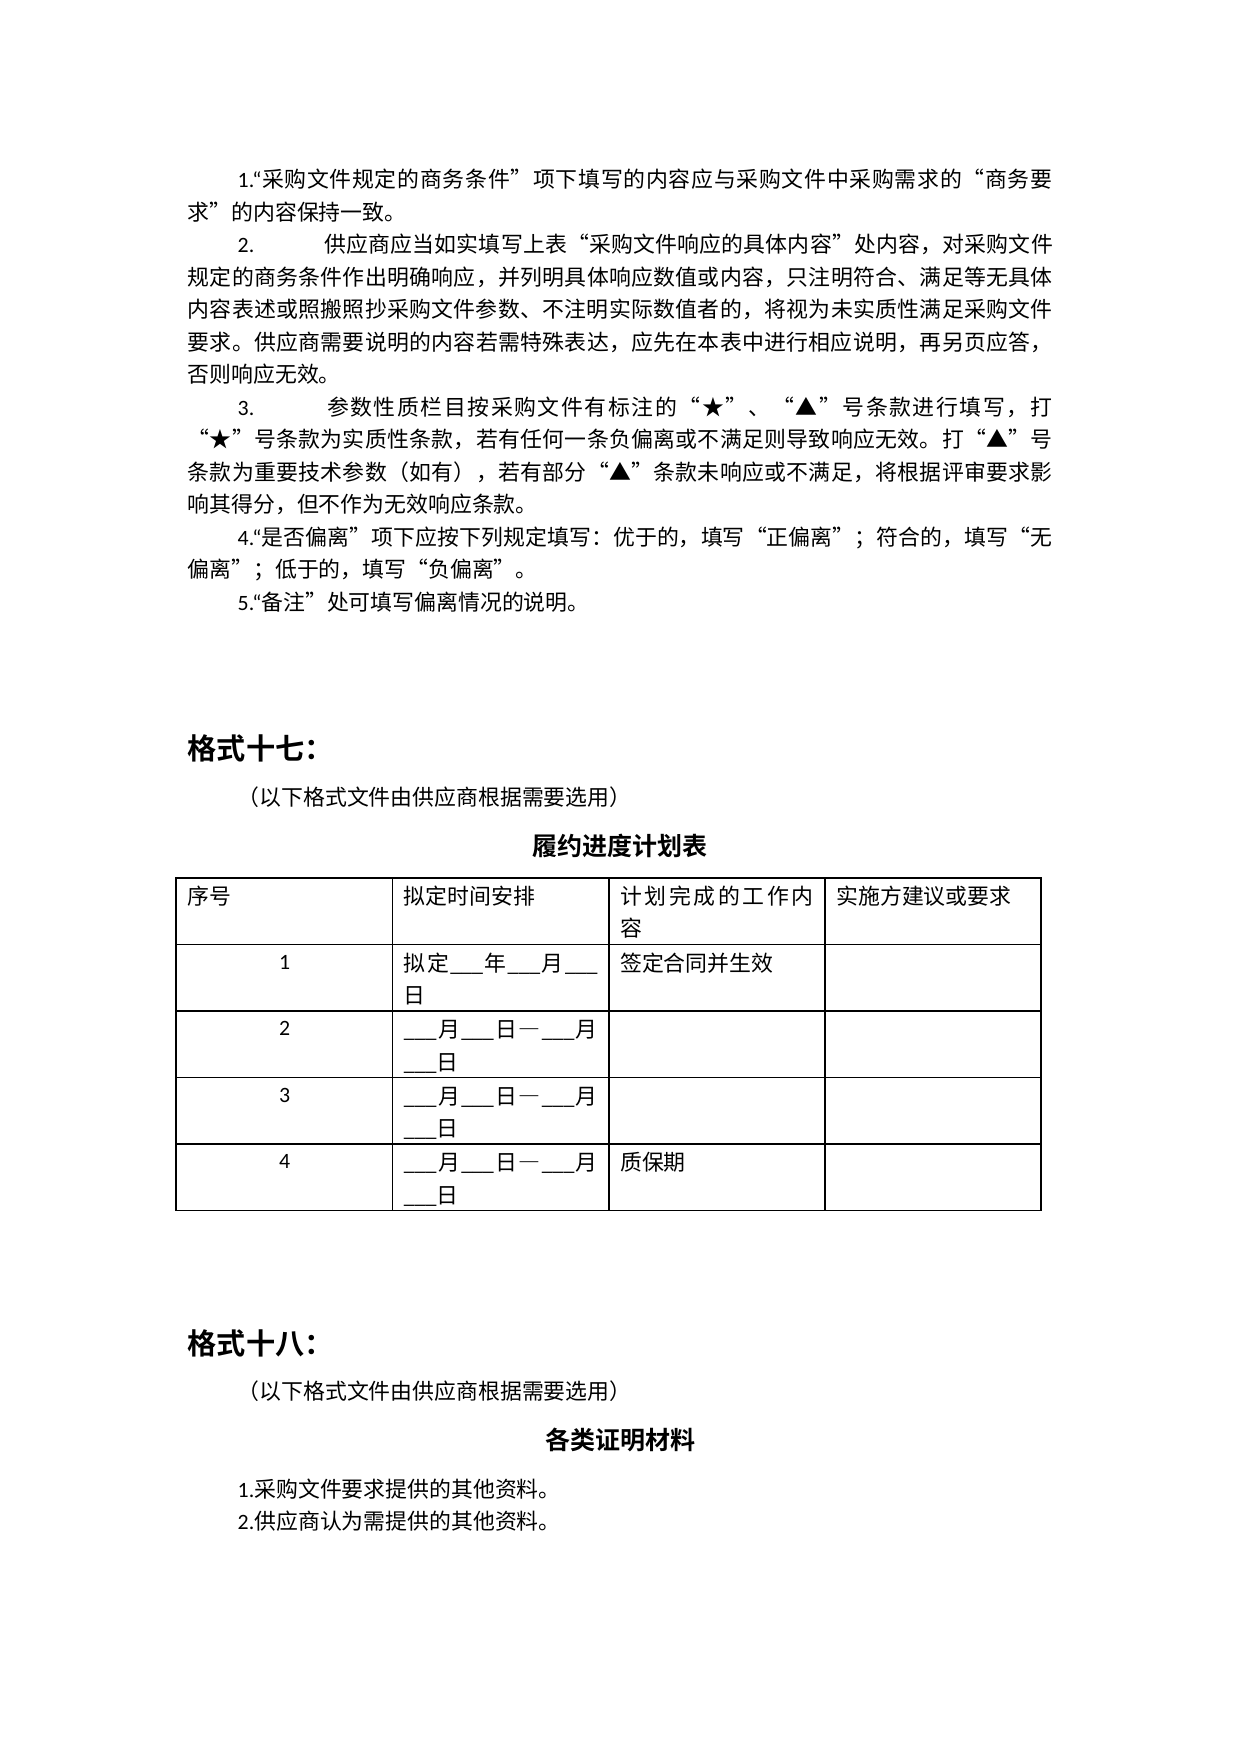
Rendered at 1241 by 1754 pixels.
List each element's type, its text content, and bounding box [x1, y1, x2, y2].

table_cell [826, 1145, 1040, 1210]
table_cell ___月___日—___月___日 [393, 1078, 608, 1143]
table_cell [610, 1012, 824, 1077]
text 格式十八： [187, 1309, 1053, 1374]
text 各类证明材料 [187, 1406, 1053, 1471]
table_header 拟定时间安排 [393, 879, 608, 943]
table_cell ___月___日—___月___日 [393, 1145, 608, 1210]
table_header 计划完成的工作内容 [610, 879, 824, 943]
table_cell 1 [177, 945, 392, 1010]
text 3. 参数性质栏目按采购文件有标注的“★”、“▲”号条款进行填写，打“★”号条款为实质性条款，若有任何一条负偏离或不满足则导致响应无效。打“▲”号条款为重要技术参数（如有），若有部分“▲”条款未响应或不满足，将根据评审要求影响其得分，但不作为无效响应条款。 [187, 389, 1053, 519]
table_cell 质保期 [610, 1145, 824, 1210]
text （以下格式文件由供应商根据需要选用） [187, 1374, 1053, 1406]
text 5.“备注”处可填写偏离情况的说明。 [187, 584, 1053, 617]
text 2. 供应商应当如实填写上表“采购文件响应的具体内容”处内容，对采购文件规定的商务条件作出明确响应，并列明具体响应数值或内容，只注明符合、满足等无具体内容表述或照搬照抄采购文件参数、不注明实际数值者的，将视为未实质性满足采购文件要求。供应商需要说明的内容若需特殊表达，应先在本表中进行相应说明，再另页应答，否则响应无效。 [187, 227, 1053, 389]
text 履约进度计划表 [187, 812, 1053, 877]
table_cell 签定合同并生效 [610, 945, 824, 1010]
table_cell 4 [177, 1145, 392, 1210]
table_cell [826, 1012, 1040, 1077]
table_cell [610, 1078, 824, 1143]
text 1.采购文件要求提供的其他资料。 [187, 1471, 1053, 1504]
table_cell 2 [177, 1012, 392, 1077]
table_cell [826, 1078, 1040, 1143]
table_header 实施方建议或要求 [826, 879, 1040, 943]
text （以下格式文件由供应商根据需要选用） [187, 779, 1053, 812]
text 2.供应商认为需提供的其他资料。 [187, 1504, 1053, 1536]
text 4.“是否偏离”项下应按下列规定填写：优于的，填写“正偏离”；符合的，填写“无偏离”；低于的，填写“负偏离”。 [187, 519, 1053, 584]
table_header 序号 [177, 879, 392, 943]
text 1.“采购文件规定的商务条件”项下填写的内容应与采购文件中采购需求的“商务要求”的内容保持一致。 [187, 162, 1053, 227]
table_cell 拟定___年___月___日 [393, 945, 608, 1010]
table_cell ___月___日—___月___日 [393, 1012, 608, 1077]
text 格式十七： [187, 714, 1053, 779]
table_cell [826, 945, 1040, 1010]
table_cell 3 [177, 1078, 392, 1143]
